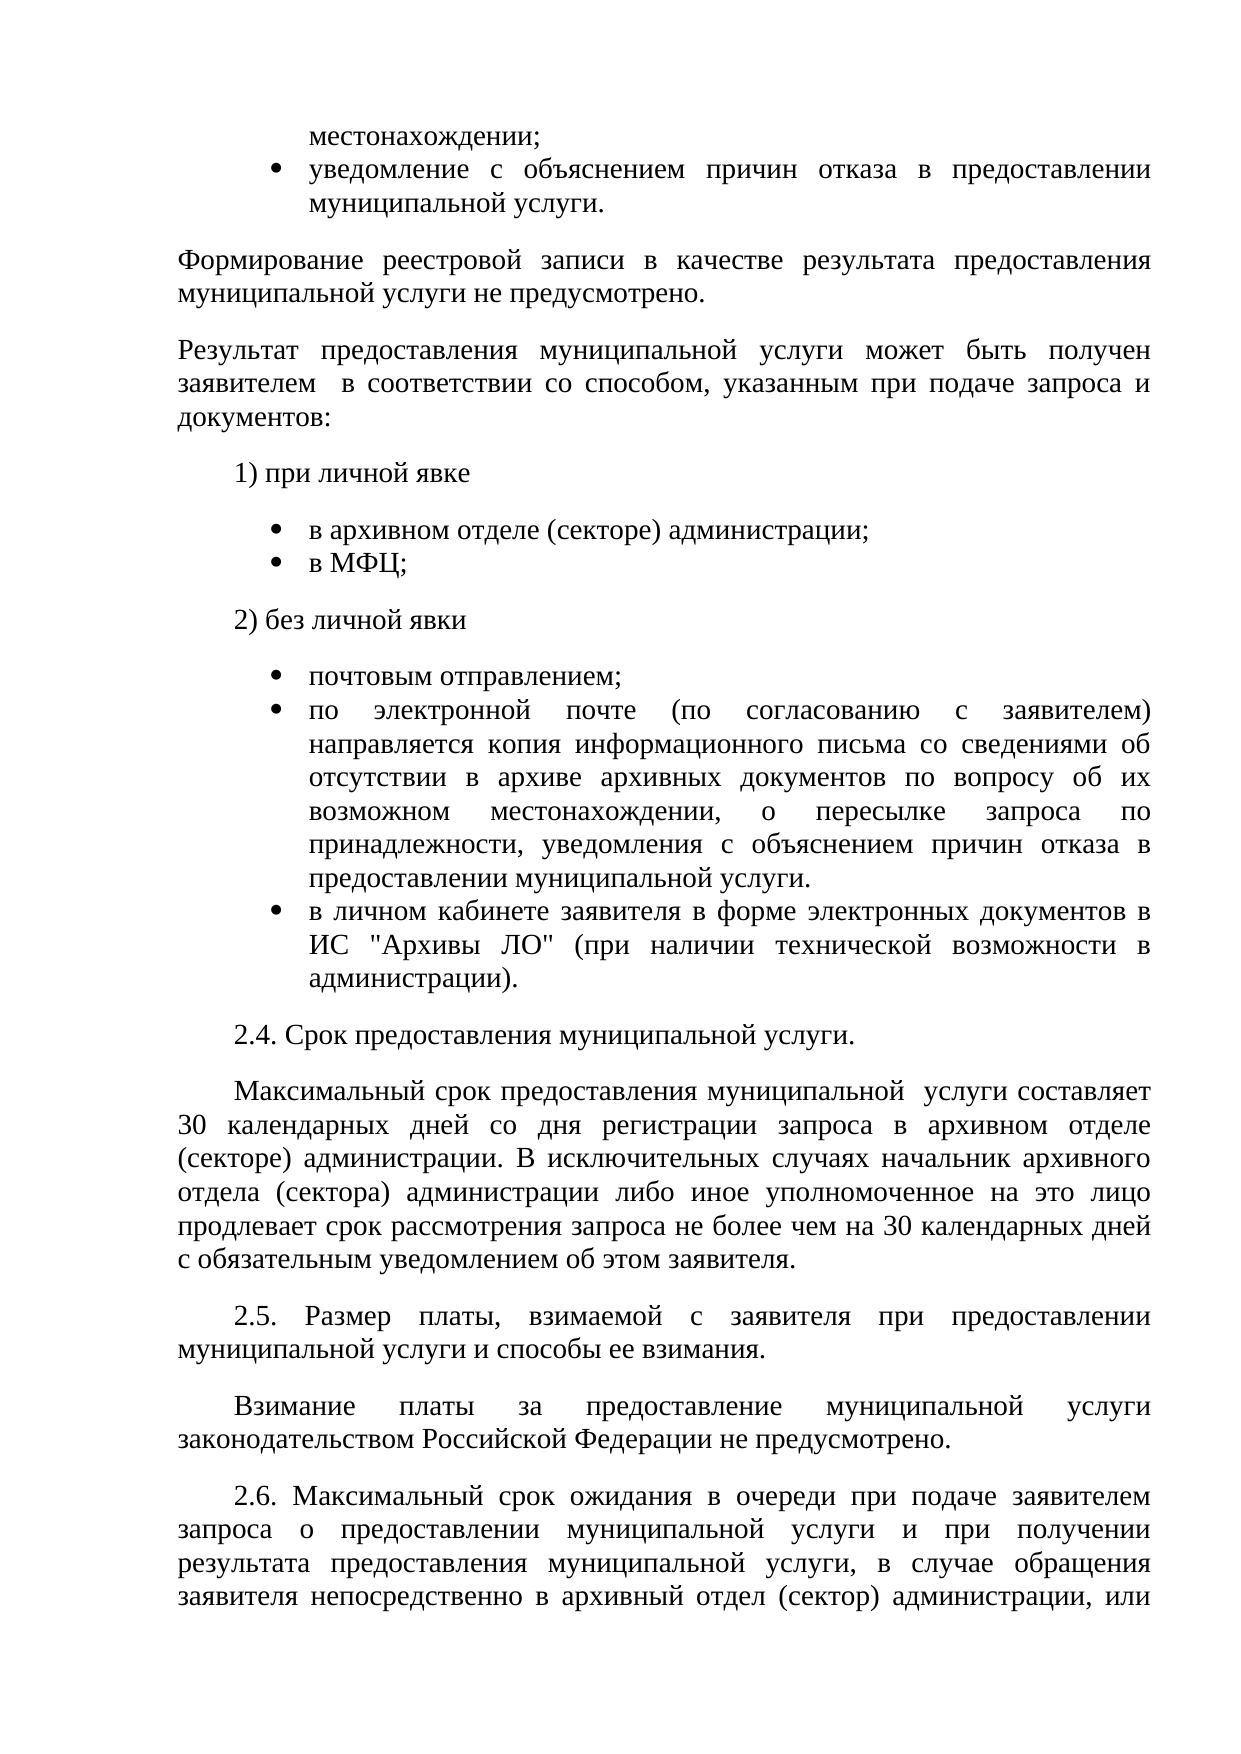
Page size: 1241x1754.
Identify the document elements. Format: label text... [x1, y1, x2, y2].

list почтовым отправлением; [271, 658, 1152, 692]
text Максимальный срок предоставления муниципальной услуги составляет 30 календарных дней со дня регистрации запроса в архивном отделе (секторе) администрации. В исключительных случаях начальник архивного отдела (сектора) администрации либо иное уполномоченное на это лицо продлевает срок рассмотрения запроса не более чем на 30 календарных дней с обязательным уведомлением об этом заявителя. [177, 1073, 1152, 1275]
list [271, 118, 1152, 152]
text 1) при личной явке [177, 455, 1152, 489]
list по электронной почте (по согласованию с заявителем) направляется копия информационного письма со сведениями об отсутствии в архиве архивных документов по вопросу об их возможном местонахождении, о пересылке запроса по принадлежности, уведомления с объяснением причин отказа в предоставлении муниципальной услуги. [271, 692, 1152, 893]
list в архивном отделе (секторе) администрации; [271, 512, 1152, 545]
text 2.4. Срок предоставления муниципальной услуги. [177, 1017, 1152, 1051]
text 2.5. Размер платы, взимаемой с заявителя при предоставлении муниципальной услуги и способы ее взимания. [177, 1298, 1152, 1365]
text 2) без личной явки [177, 602, 1152, 636]
list в МФЦ; [271, 545, 1152, 579]
text Взимание платы за предоставление муниципальной услуги законодательством Российской Федерации не предусмотрено. [177, 1388, 1152, 1455]
text Результат предоставления муниципальной услуги может быть получен заявителем в соответствии со способом, указанным при подаче запроса и документов: [177, 332, 1152, 432]
text Формирование реестровой записи в качестве результата предоставления муниципальной услуги не предусмотрено. [177, 242, 1152, 309]
list уведомление с объяснением причин отказа в предоставлении муниципальной услуги. [271, 152, 1152, 219]
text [177, 1478, 1152, 1612]
list в личном кабинете заявителя в форме электронных документов в ИС "Архивы ЛО" (при наличии технической возможности в администрации). [271, 893, 1152, 994]
